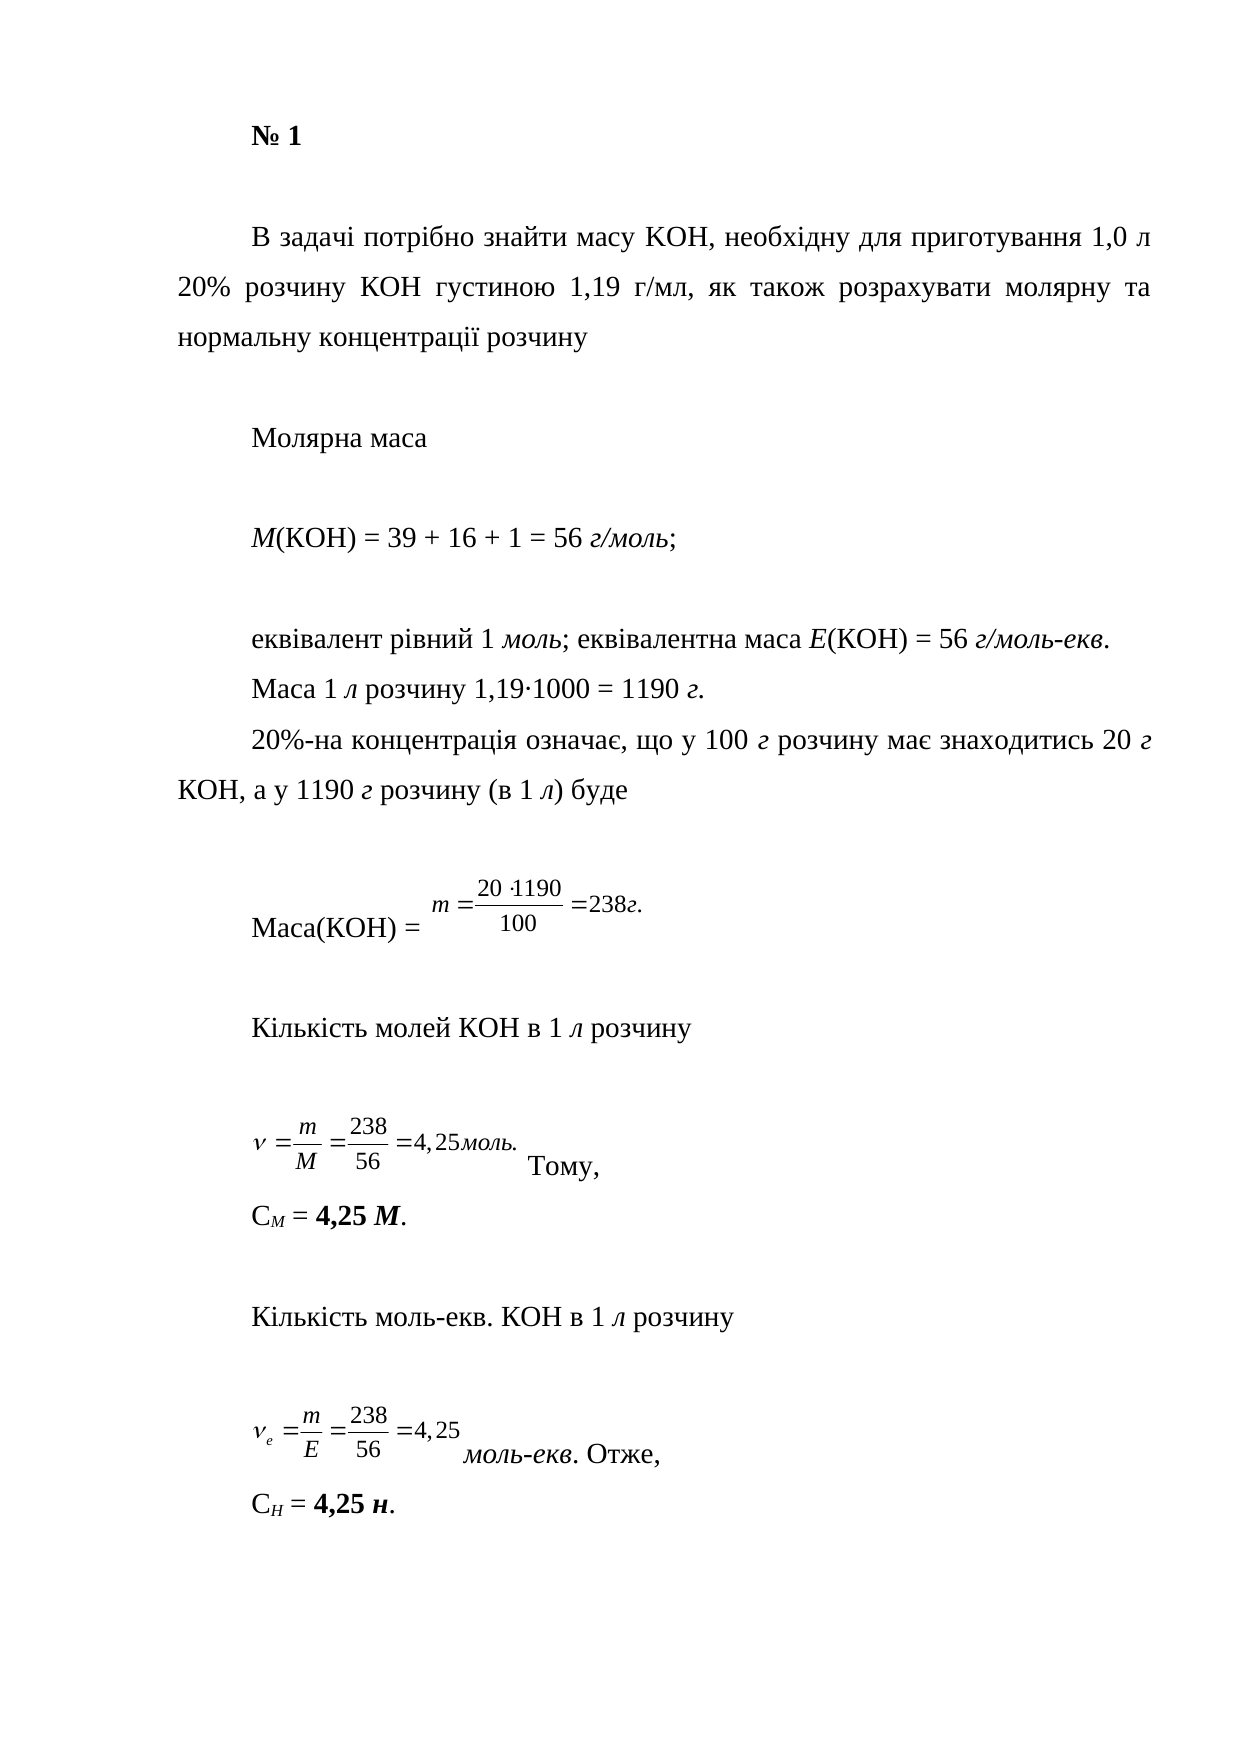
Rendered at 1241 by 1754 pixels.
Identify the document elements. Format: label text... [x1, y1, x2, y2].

text Маса 1 л розчину 1,19∙1000 = 1190 г. [177, 672, 1152, 705]
text моль-екв. Отже, [177, 1399, 1152, 1470]
text М(КОН) = 39 + 16 + 1 = 56 г/моль; [177, 521, 1152, 554]
text СН = 4,25 н. [177, 1487, 1152, 1520]
text СМ = 4,25 М. [177, 1198, 1152, 1232]
text № 1 [177, 118, 1152, 152]
text еквівалент рівний 1 моль; еквівалентна маса Е(КOH) = 56 г/моль-екв. [177, 621, 1152, 655]
text Кількість молей КОН в 1 л розчину [177, 1010, 1152, 1044]
text Тому, [177, 1111, 1152, 1181]
text Маса(КОН) = [177, 873, 1152, 943]
text Кількість моль-екв. КОН в 1 л розчину [177, 1299, 1152, 1332]
text 20%-на концентрація означає, що у 100 г розчину має знаходитись 20 г КОН, а у 1190 г розчину (в 1 л) буде [177, 722, 1152, 806]
text Молярна маса [177, 420, 1152, 453]
text В задачі потрібно знайти масу KOH, необхідну для приготування 1,0 л 20% розчину КОН густиною 1,19 г/мл, як також розрахувати молярну та нормальну концентрації розчину [177, 219, 1152, 353]
